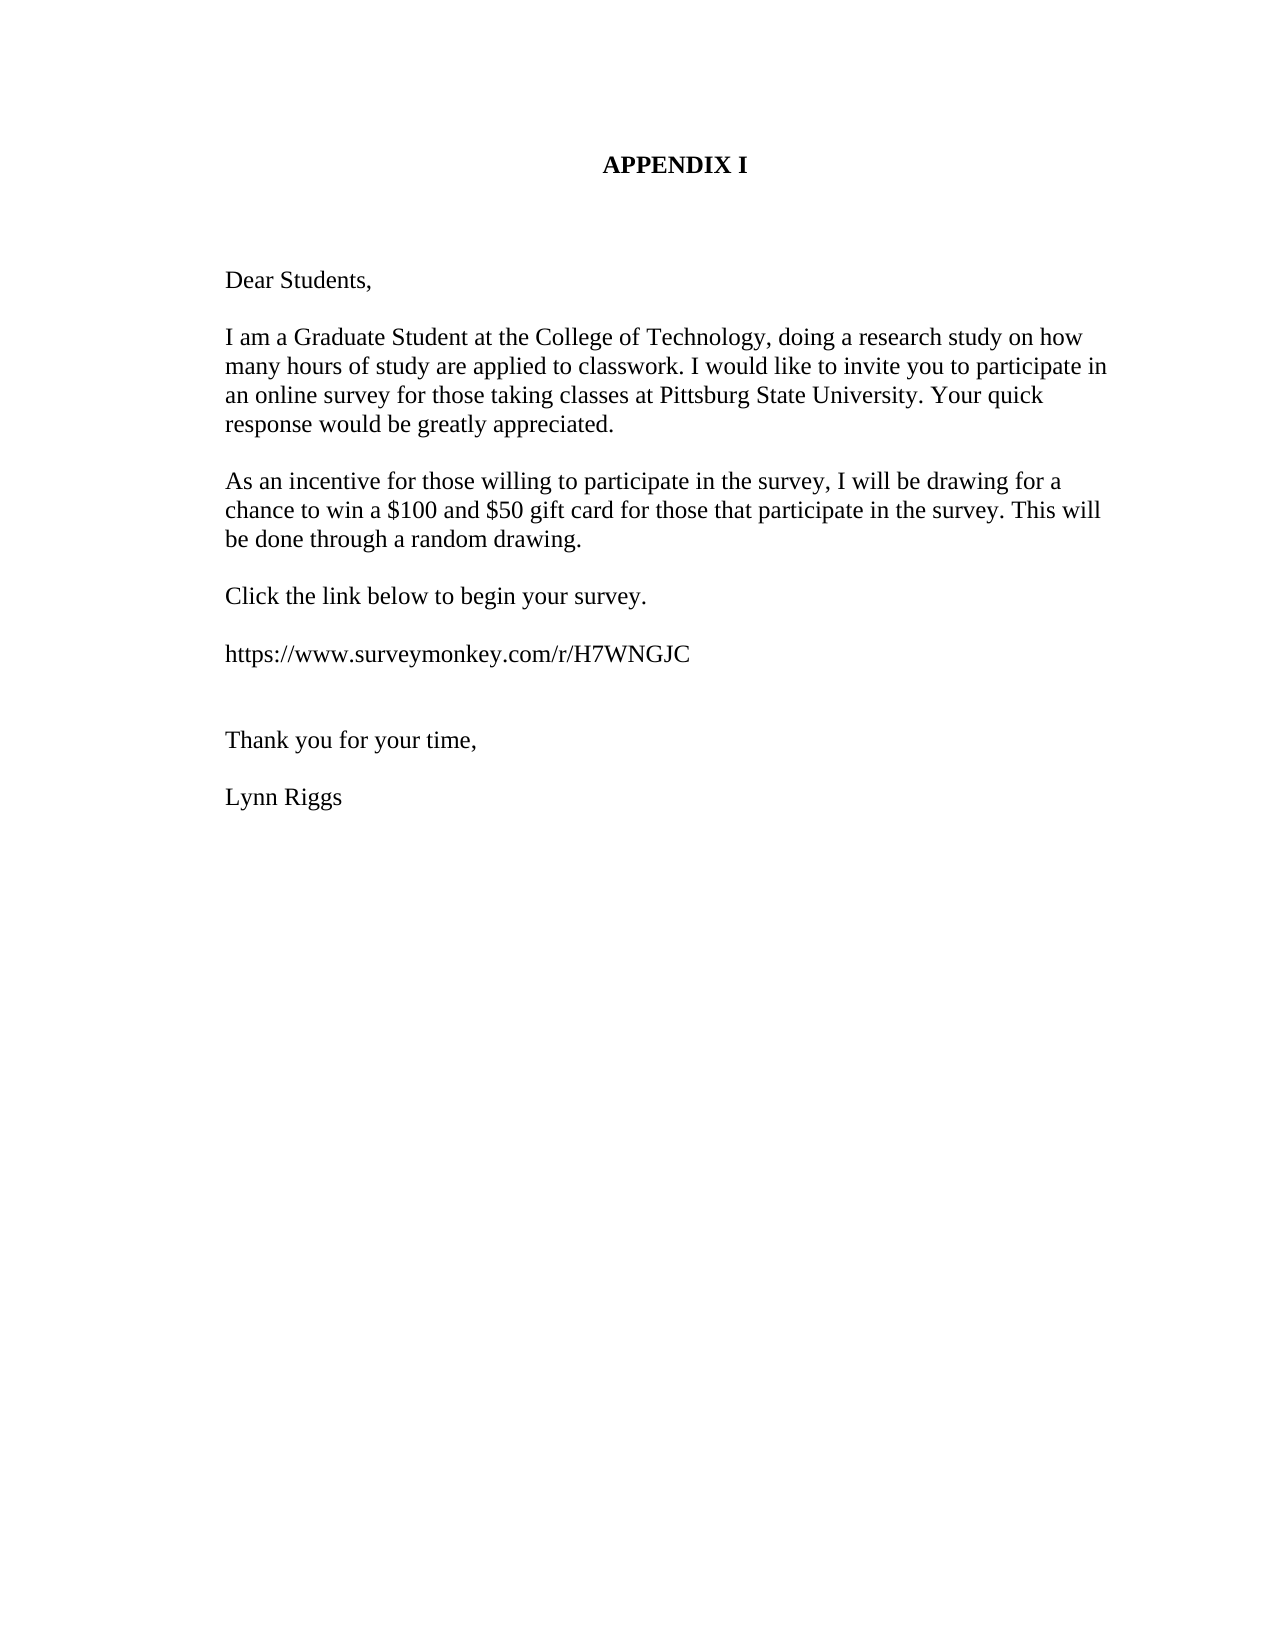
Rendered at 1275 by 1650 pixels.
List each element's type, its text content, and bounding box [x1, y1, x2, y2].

text Thank you for your time, [225, 725, 1125, 754]
text Lynn Riggs [225, 782, 1125, 811]
text Click the link below to begin your survey. [225, 581, 1125, 610]
text APPENDIX I [225, 150, 1125, 179]
text I am a Graduate Student at the College of Technology, doing a research study on how many hours of study are applied to classwork. I would like to invite you to participate in an online survey for those taking classes at Pittsburg State University. Your quick response would be greatly appreciated. [225, 322, 1125, 437]
text Dear Students, [225, 265, 1125, 294]
text As an incentive for those willing to participate in the survey, I will be drawing for a chance to win a $100 and $50 gift card for those that participate in the survey. This will be done through a random drawing. [225, 466, 1125, 552]
text https://www.surveymonkey.com/r/H7WNGJC [225, 639, 1125, 667]
